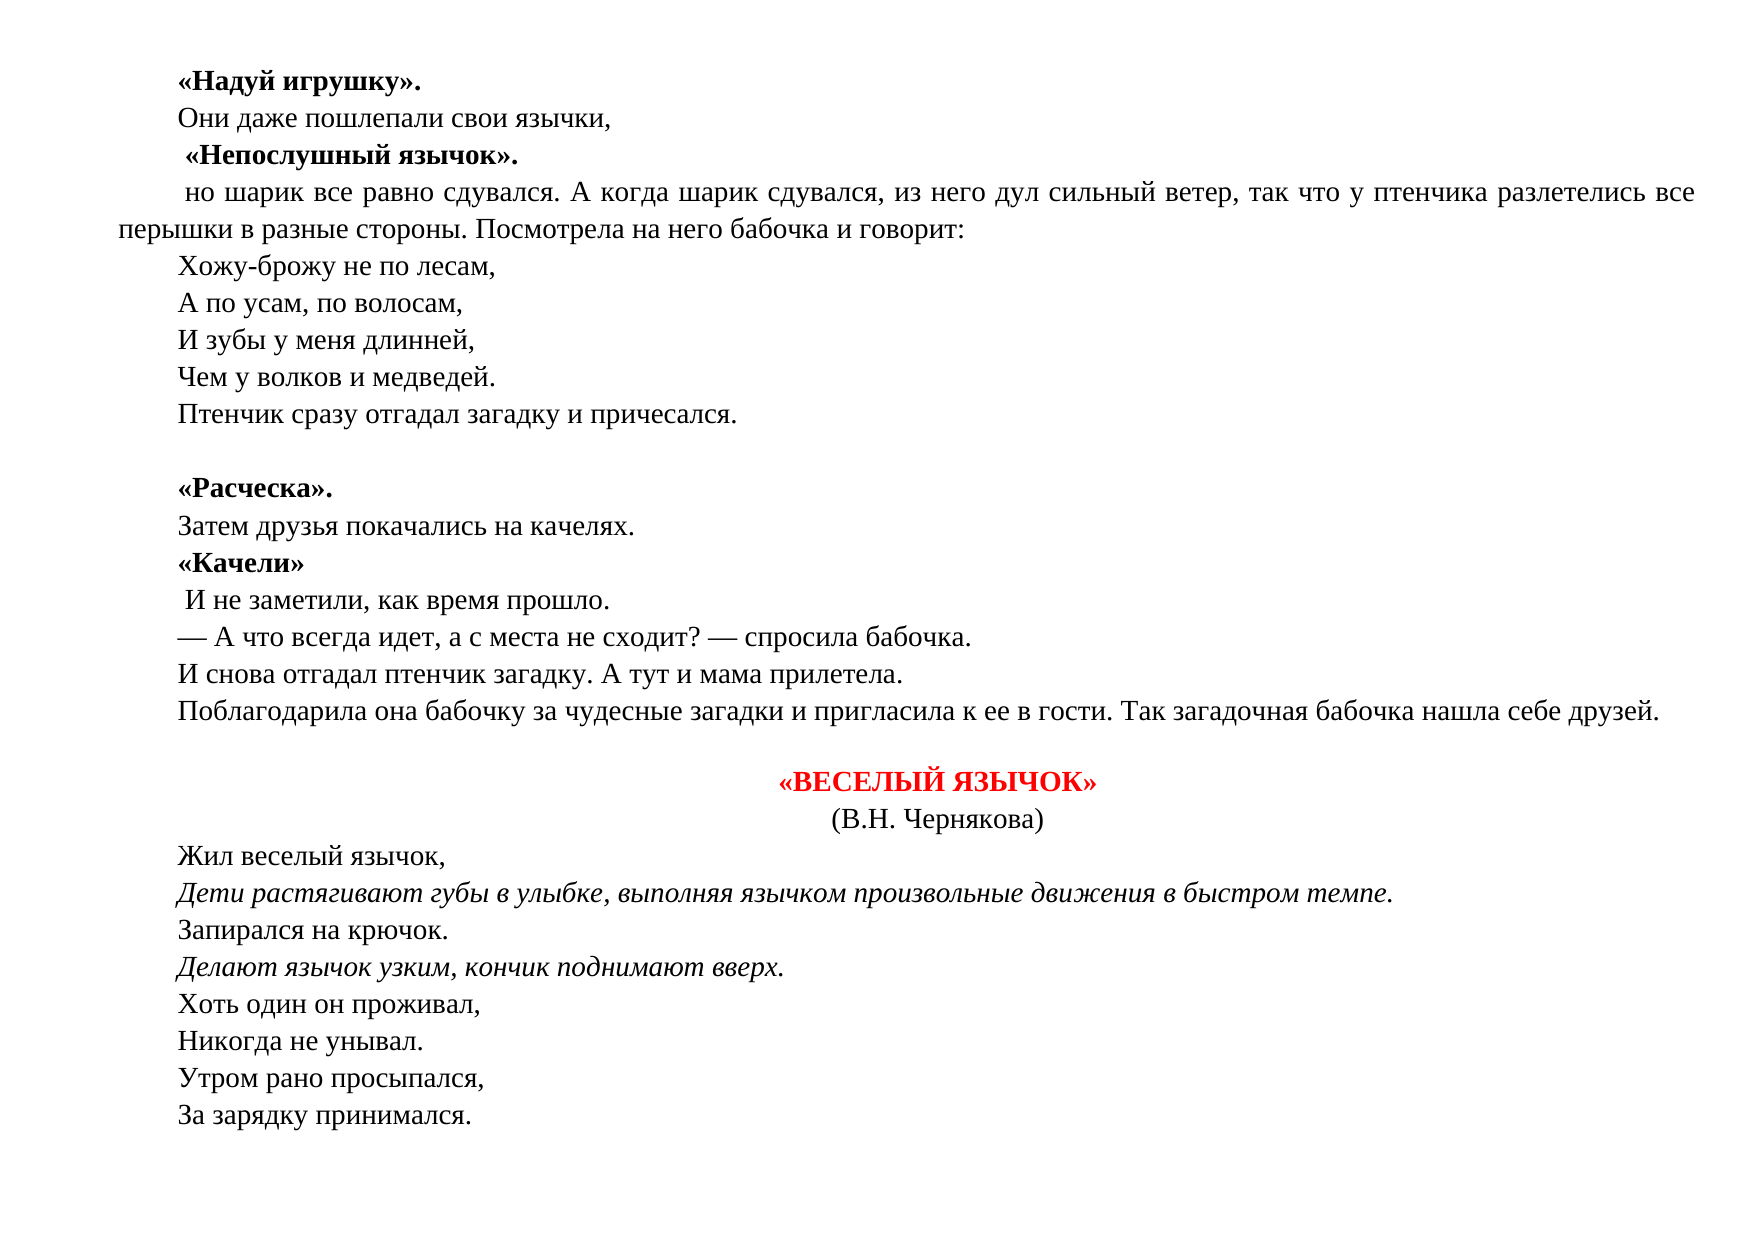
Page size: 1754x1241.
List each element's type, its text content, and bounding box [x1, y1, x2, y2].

text Запирался на крючок. [118, 908, 1698, 946]
text Жил веселый язычок, [118, 834, 1698, 871]
text Птенчик сразу отгадал загадку и причесался. [118, 393, 1698, 430]
text Хоть один он проживал, [118, 983, 1698, 1020]
text А по усам, по волосам, [118, 282, 1698, 319]
text Никогда не унывал. [118, 1020, 1698, 1057]
text И снова отгадал птенчик загадку. А тут и мама прилетела. [118, 652, 1698, 689]
text Они даже пошлепали свои язычки, [118, 96, 1698, 133]
text «Надуй игрушку». [118, 59, 1698, 96]
text И зубы у меня длинней, [118, 319, 1698, 356]
text Затем друзья покачались на качелях. [118, 504, 1698, 541]
text Поблагодарила она бабочку за чудесные загадки и пригласила к ее в гости. Так загадочная бабочка нашла себе друзей. [118, 689, 1698, 727]
text Утром рано просыпался, [118, 1057, 1698, 1094]
text Делают язычок узким, кончик поднимают вверх. [118, 946, 1698, 983]
text И не заметили, как время прошло. [118, 578, 1698, 615]
text Чем у волков и медведей. [118, 356, 1698, 393]
text Хожу-брожу не по лесам, [118, 244, 1698, 282]
text но шарик все равно сдувался. А когда шарик сдувался, из него дул сильный ветер, так что у птенчика разлетелись все перышки в разные стороны. Посмотрела на него бабочка и говорит: [118, 170, 1698, 244]
text Дети растягивают губы в улыбке, выполняя язычком произвольные движения в быстром темпе. [118, 871, 1698, 908]
text — А что всегда идет, а с места не сходит? — спросила бабочка. [118, 615, 1698, 652]
text «Качели» [118, 541, 1698, 578]
text За зарядку принимался. [118, 1094, 1698, 1131]
text (В.Н. Чернякова) [118, 797, 1698, 834]
text «Непослушный язычок». [118, 133, 1698, 170]
text «ВЕСЕЛЫЙ ЯЗЫЧОК» [118, 760, 1698, 797]
text «Расческа». [118, 467, 1698, 504]
